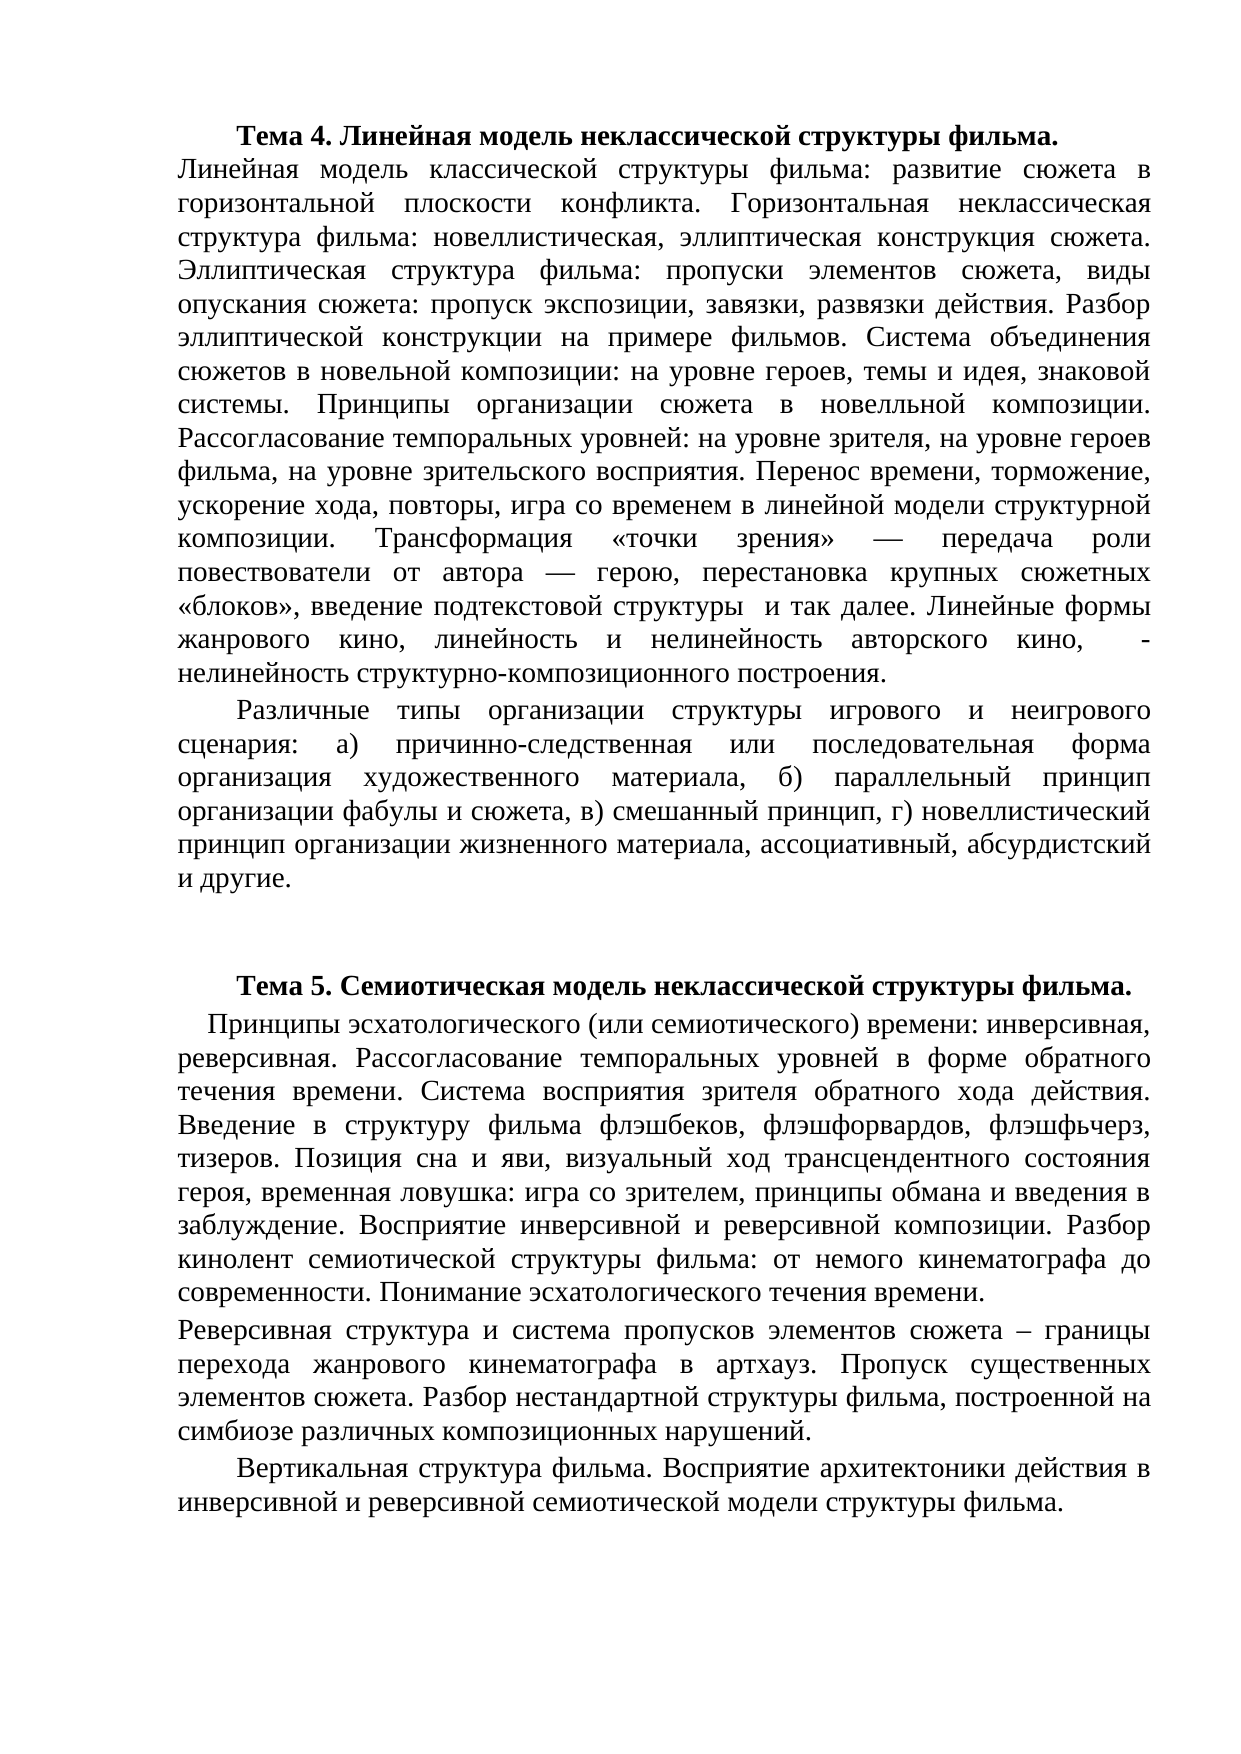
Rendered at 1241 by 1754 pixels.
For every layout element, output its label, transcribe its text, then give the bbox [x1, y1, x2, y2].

text Тема 4. Линейная модель неклассической структуры фильма. [177, 118, 1152, 152]
text Вертикальная структура фильма. Восприятие архитектоники действия в инверсивной и реверсивной семиотической модели структуры фильма. [177, 1451, 1152, 1518]
text Принципы эсхатологического (или семиотического) времени: инверсивная, реверсивная. Рассогласование темпоральных уровней в форме обратного течения времени. Система восприятия зрителя обратного хода действия. Введение в структуру фильма флэшбеков, флэшфорвардов, флэшфьчерз, тизеров. Позиция сна и яви, визуальный ход трансцендентного состояния героя, временная ловушка: игра со зрителем, принципы обмана и введения в заблуждение. Восприятие инверсивной и реверсивной композиции. Разбор кинолент семиотической структуры фильма: от немого кинематографа до современности. Понимание эсхатологического течения времени. [177, 1006, 1152, 1308]
text Реверсивная структура и система пропусков элементов сюжета – границы перехода жанрового кинематографа в артхауз. Пропуск существенных элементов сюжета. Разбор нестандартной структуры фильма, построенной на симбиозе различных композиционных нарушений. [177, 1312, 1152, 1446]
text Тема 5. Семиотическая модель неклассической структуры фильма. [177, 968, 1152, 1002]
text Линейная модель классической структуры фильма: развитие сюжета в горизонтальной плоскости конфликта. Горизонтальная неклассическая структура фильма: новеллистическая, эллиптическая конструкция сюжета. Эллиптическая структура фильма: пропуски элементов сюжета, виды опускания сюжета: пропуск экспозиции, завязки, развязки действия. Разбор эллиптической конструкции на примере фильмов. Система объединения сюжетов в новельной композиции: на уровне героев, темы и идея, знаковой системы. Принципы организации сюжета в новелльной композиции. Рассогласование темпоральных уровней: на уровне зрителя, на уровне героев фильма, на уровне зрительского восприятия. Перенос времени, торможение, ускорение хода, повторы, игра со временем в линейной модели структурной композиции. Трансформация «точки зрения» — передача роли повествователи от автора — герою, перестановка крупных сюжетных «блоков», введение подтекстовой структуры и так далее. Линейные формы жанрового кино, линейность и нелинейность авторского кино, - нелинейность структурно-композиционного построения. [177, 152, 1152, 688]
text Различные типы организации структуры игрового и неигрового сценария: а) причинно-следственная или последовательная форма организация художественного материала, б) параллельный принцип организации фабулы и сюжета, в) смешанный принцип, г) новеллистический принцип организации жизненного материала, ассоциативный, абсурдистский и другие. [177, 692, 1152, 894]
